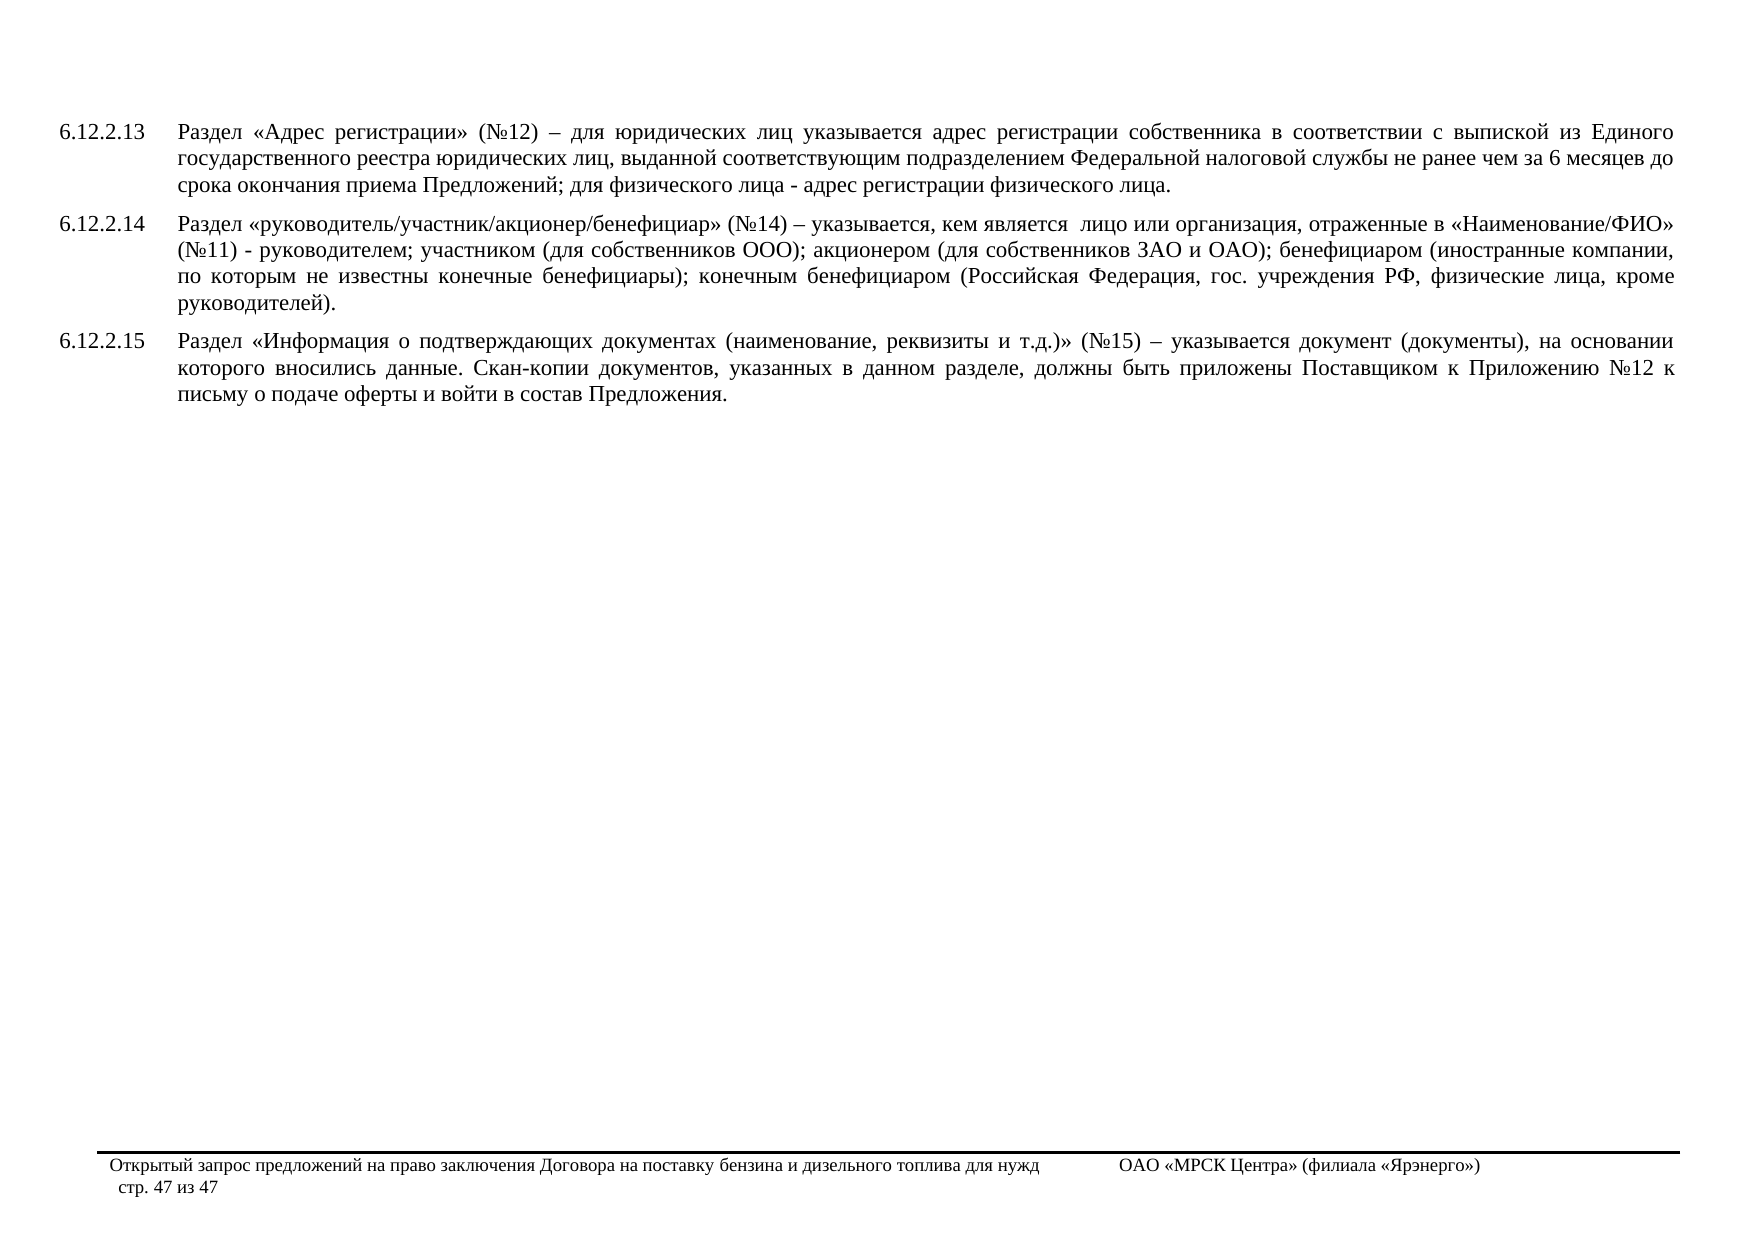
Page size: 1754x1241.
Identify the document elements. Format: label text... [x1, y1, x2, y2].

list Раздел «Информация о подтверждающих документах (наименование, реквизиты и т.д.)» (№15) – указывается документ (документы), на основании которого вносились данные. Скан-копии документов, указанных в данном разделе, должны быть приложены Поставщиком к Приложению №12 к письму о подаче оферты и войти в состав Предложения. [59, 328, 1677, 407]
list Раздел «руководитель/участник/акционер/бенефициар» (№14) – указывается, кем является лицо или организация, отраженные в «Наименование/ФИО» (№11) - руководителем; участником (для собственников ООО); акционером (для собственников ЗАО и ОАО); бенефициаром (иностранные компании, по которым не известны конечные бенефициары); конечным бенефициаром (Российская Федерация, гос. учреждения РФ, физические лица, кроме руководителей). [59, 210, 1677, 315]
list Раздел «Адрес регистрации» (№12) – для юридических лиц указывается адрес регистрации собственника в соответствии с выпиской из Единого государственного реестра юридических лиц, выданной соответствующим подразделением Федеральной налоговой службы не ранее чем за 6 месяцев до срока окончания приема Предложений; для физического лица - адрес регистрации физического лица. [59, 118, 1677, 197]
